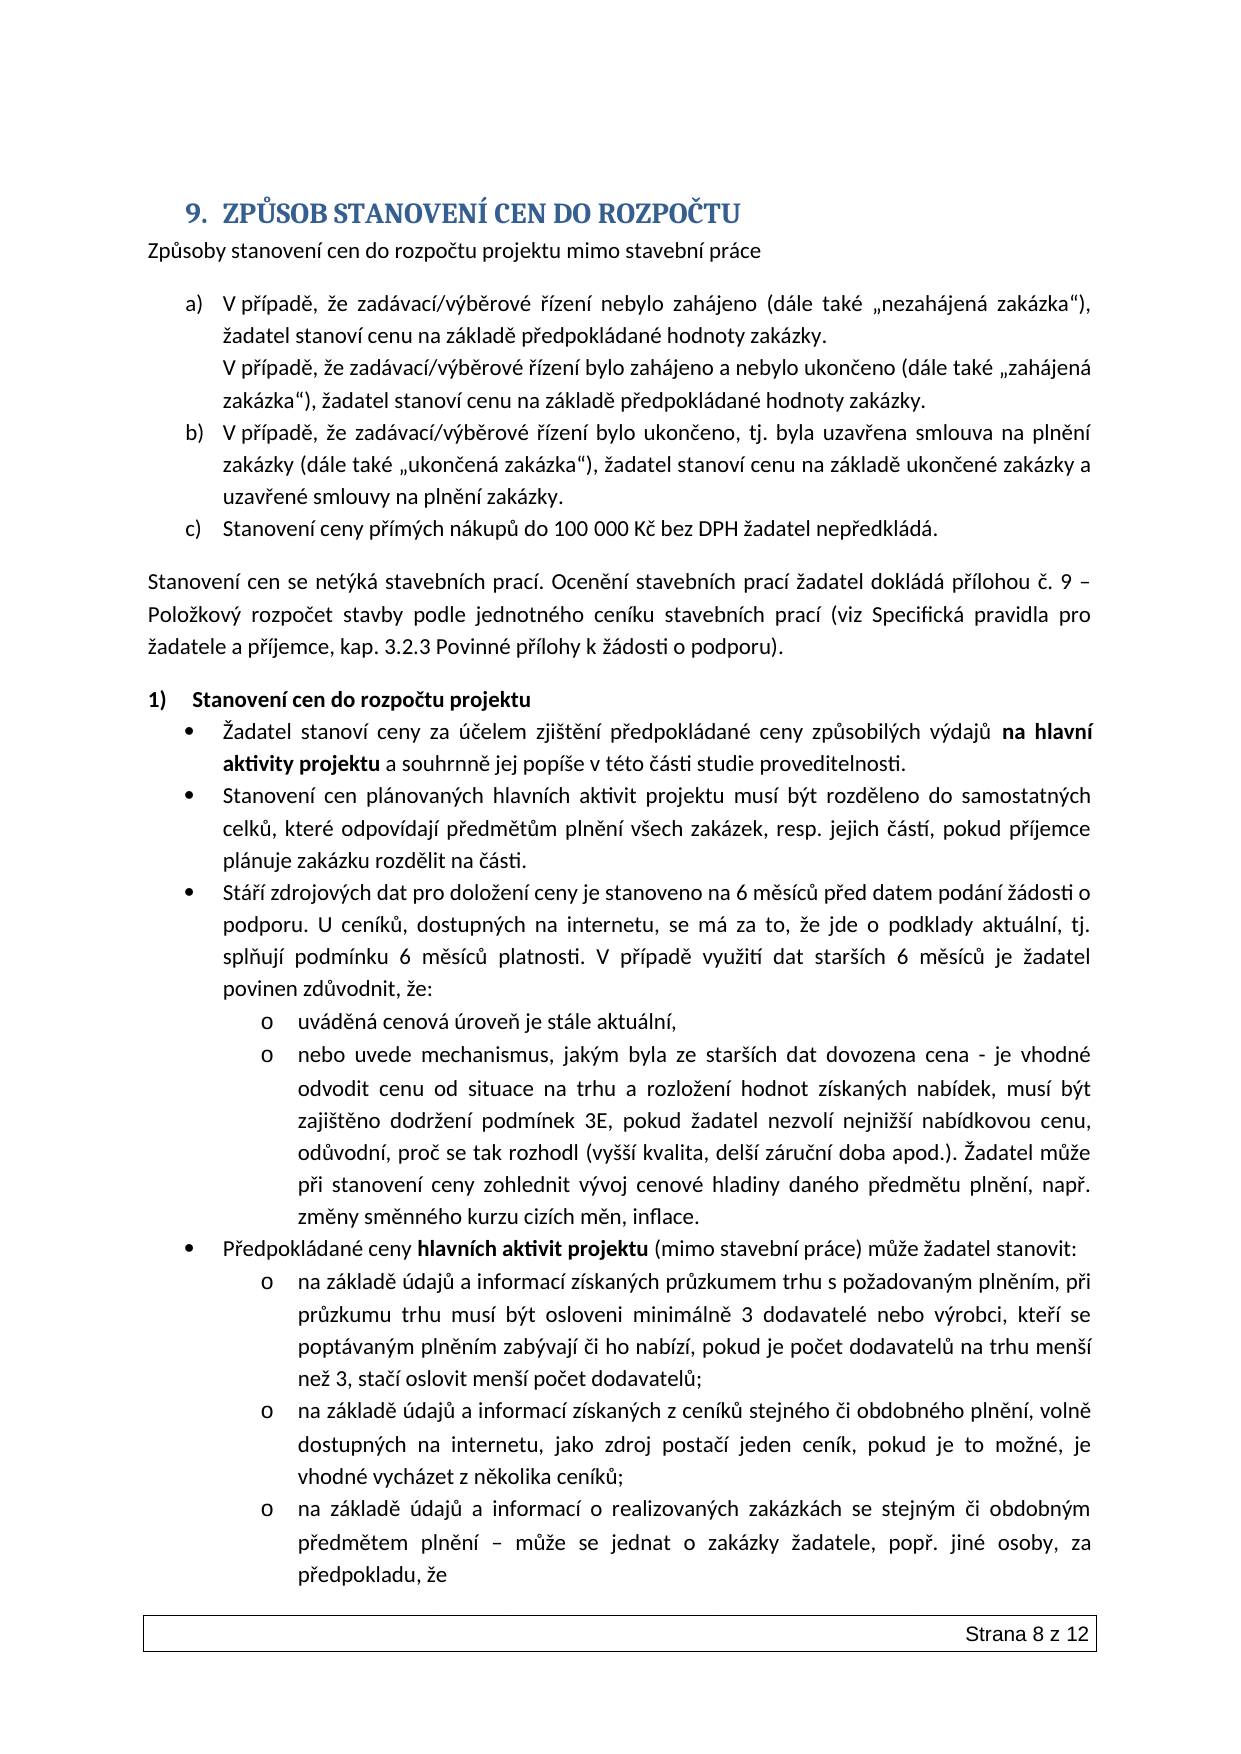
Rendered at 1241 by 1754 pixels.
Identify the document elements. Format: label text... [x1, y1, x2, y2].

list Stáří zdrojových dat pro doložení ceny je stanoveno na 6 měsíců před datem podání žádosti o podporu. U ceníků, dostupných na internetu, se má za to, že jde o podklady aktuální, tj. splňují podmínku 6 měsíců platnosti. V případě využití dat starších 6 měsíců je žadatel povinen zdůvodnit, že: [185, 878, 1093, 1003]
list na základě údajů a informací o realizovaných zakázkách se stejným či obdobným předmětem plnění – může se jednat o zakázky žadatele, popř. jiné osoby, za předpokladu, že [260, 1494, 1093, 1588]
text Způsoby stanovení cen do rozpočtu projektu mimo stavební práce [148, 236, 1093, 264]
list V případě, že zadávací/výběrové řízení bylo ukončeno, tj. byla uzavřena smlouva na plnění zakázky (dále také „ukončená zakázka“), žadatel stanoví cenu na základě ukončené zakázky a uzavřené smlouvy na plnění zakázky. [185, 418, 1093, 510]
list uváděná cenová úroveň je stále aktuální, [260, 1007, 1093, 1036]
list na základě údajů a informací získaných z ceníků stejného či obdobného plnění, volně dostupných na internetu, jako zdroj postačí jeden ceník, pokud je to možné, je vhodné vycházet z několika ceníků; [260, 1397, 1093, 1490]
text Stanovení cen se netýká stavebních prací. Ocenění stavebních prací žadatel dokládá přílohou č. 9 – Položkový rozpočet stavby podle jednotného ceníku stavebních prací (viz Specifická pravidla pro žadatele a příjemce, kap. 3.2.3 Povinné přílohy k žádosti o podporu). [148, 567, 1093, 660]
list Stanovení ceny přímých nákupů do 100 000 Kč bez DPH žadatel nepředkládá. [185, 514, 1093, 542]
subtitle Způsob stanovení cen do rozpočtu [185, 198, 1093, 231]
list Předpokládané ceny hlavních aktivit projektu (mimo stavební práce) může žadatel stanovit: [185, 1234, 1093, 1263]
list Stanovení cen plánovaných hlavních aktivit projektu musí být rozděleno do samostatných celků, které odpovídají předmětům plnění všech zakázek, resp. jejich částí, pokud příjemce plánuje zakázku rozdělit na části. [185, 781, 1093, 874]
list Stanovení cen do rozpočtu projektu [148, 685, 1093, 713]
list nebo uvede mechanismus, jakým byla ze starších dat dovozena cena - je vhodné odvodit cenu od situace na trhu a rozložení hodnot získaných nabídek, musí být zajištěno dodržení podmínek 3E, pokud žadatel nezvolí nejnižší nabídkovou cenu, odůvodní, proč se tak rozhodl (vyšší kvalita, delší záruční doba apod.). Žadatel může při stanovení ceny zohlednit vývoj cenové hladiny daného předmětu plnění, např. změny směnného kurzu cizích měn, inflace. [260, 1040, 1093, 1230]
list Žadatel stanoví ceny za účelem zjištění předpokládané ceny způsobilých výdajů na hlavní aktivity projektu a souhrnně jej popíše v této části studie proveditelnosti. [185, 717, 1093, 777]
list na základě údajů a informací získaných průzkumem trhu s požadovaným plněním, při průzkumu trhu musí být osloveni minimálně 3 dodavatelé nebo výrobci, kteří se poptávaným plněním zabývají či ho nabízí, pokud je počet dodavatelů na trhu menší než 3, stačí oslovit menší počet dodavatelů; [260, 1267, 1093, 1392]
list V případě, že zadávací/výběrové řízení bylo zahájeno a nebylo ukončeno (dále také „zahájená zakázka“), žadatel stanoví cenu na základě předpokládané hodnoty zakázky. [223, 353, 1093, 414]
list V případě, že zadávací/výběrové řízení nebylo zahájeno (dále také „nezahájená zakázka“), žadatel stanoví cenu na základě předpokládané hodnoty zakázky. [185, 289, 1093, 349]
